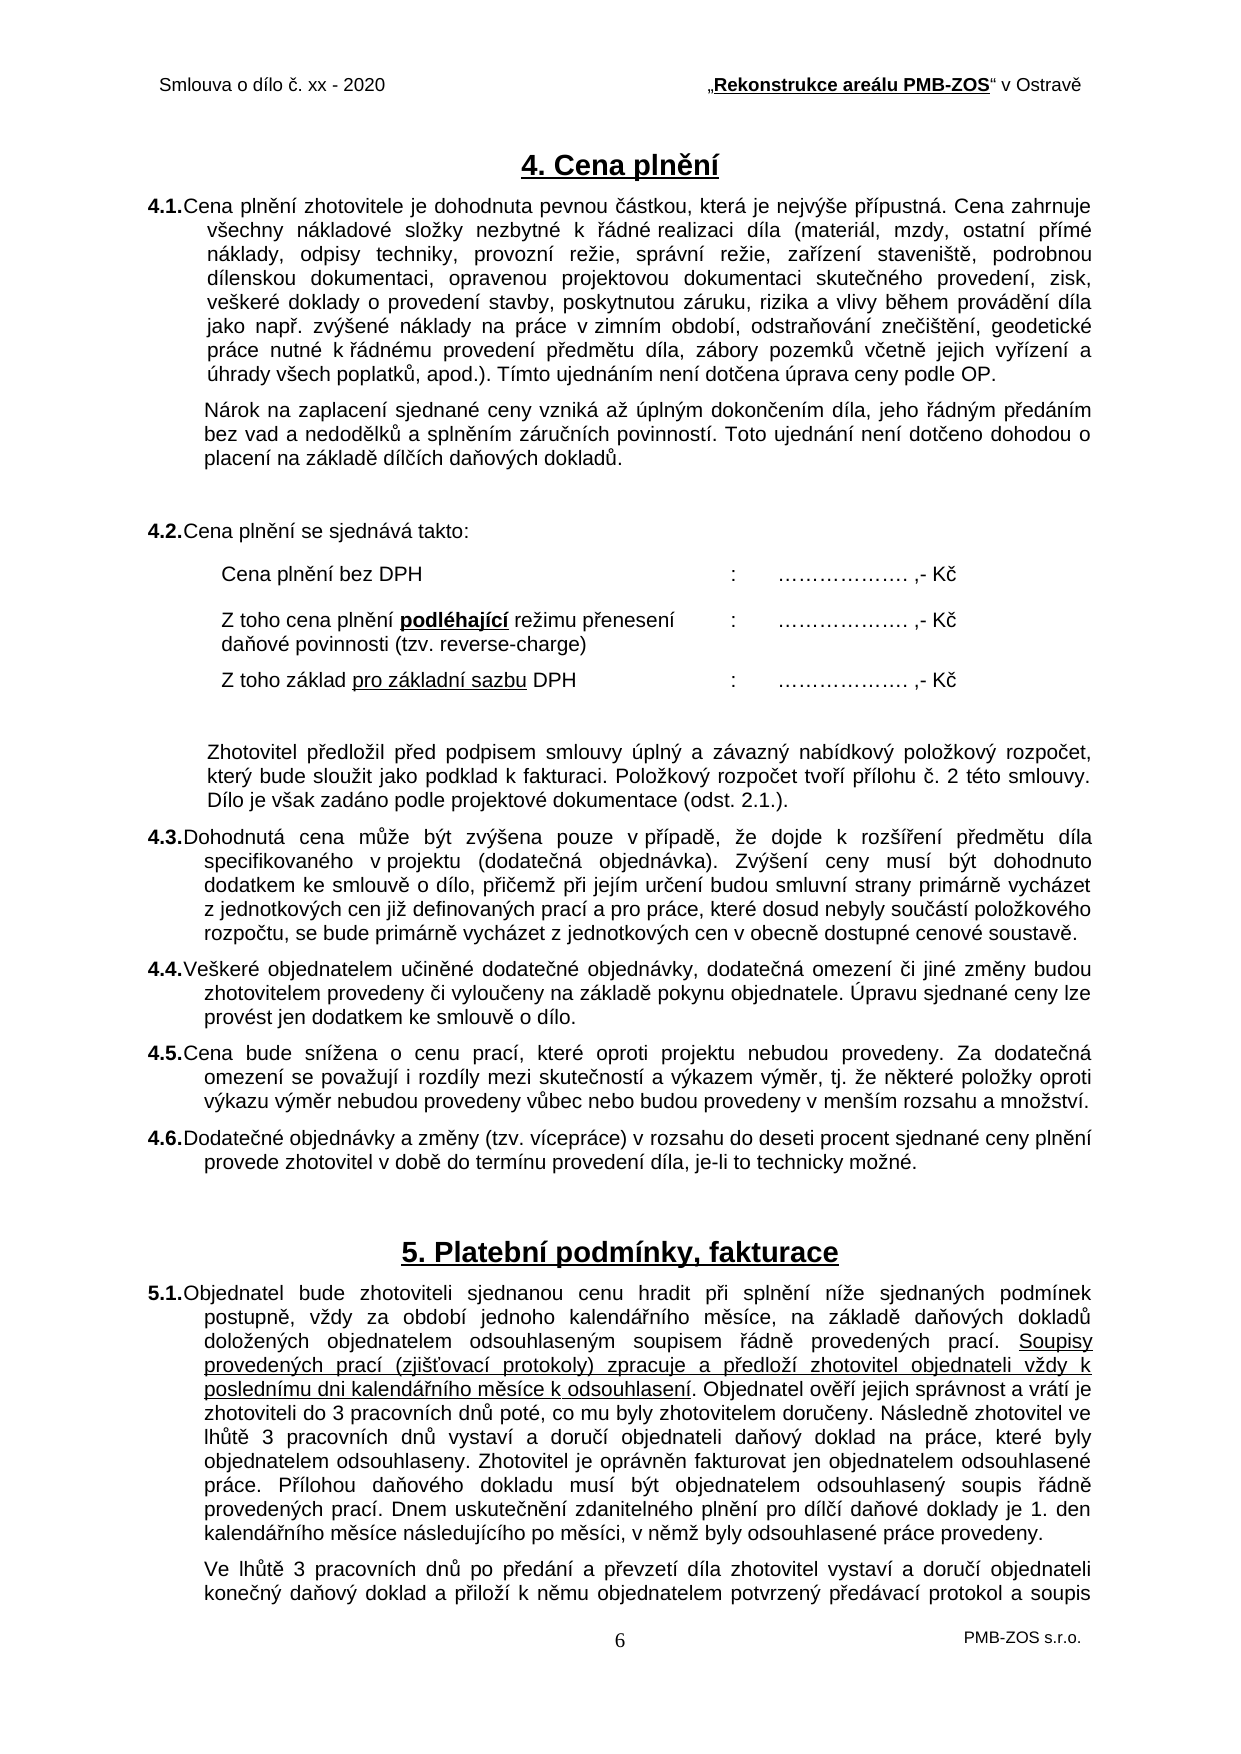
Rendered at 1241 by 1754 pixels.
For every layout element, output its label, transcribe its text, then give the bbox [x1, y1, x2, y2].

list Dodatečné objednávky a změny (tzv. vícepráce) v rozsahu do deseti procent sjednané ceny plnění provede zhotovitel v době do termínu provedení díla, je-li to technicky možné. [148, 1126, 1092, 1173]
table_cell Z toho cena plnění podléhající režimu přenesení daňové povinnosti (tzv. reverse-charge) [215, 595, 716, 656]
list Cena plnění zhotovitele je dohodnuta pevnou částkou, která je nejvýše přípustná. Cena zahrnuje všechny nákladové složky nezbytné k řádné realizaci díla (materiál, mzdy, ostatní přímé náklady, odpisy techniky, provozní režie, správní režie, zařízení staveniště, podrobnou dílenskou dokumentaci, opravenou projektovou dokumentaci skutečného provedení, zisk, veškeré doklady o provedení stavby, poskytnutou záruku, rizika a vlivy během provádění díla jako např. zvýšené náklady na práce v zimním období, odstraňování znečištění, geodetické práce nutné k řádnému provedení předmětu díla, zábory pozemků včetně jejich vyřízení a úhrady všech poplatků, apod.). Tímto ujednáním není dotčena úprava ceny podle OP. [148, 194, 1092, 385]
list Cena plnění [148, 148, 1092, 181]
table_cell ………………. [745, 595, 908, 656]
text Zhotovitel předložil před podpisem smlouvy úplný a závazný nabídkový položkový rozpočet, který bude sloužit jako podklad k fakturaci. Položkový rozpočet tvoří přílohu č. 2 této smlouvy. Dílo je však zadáno podle projektové dokumentace (odst. 2.1.). [207, 740, 1092, 812]
list Dohodnutá cena může být zvýšena pouze v případě, že dojde k rozšíření předmětu díla specifikovaného v projektu (dodatečná objednávka). Zvýšení ceny musí být dohodnuto dodatkem ke smlouvě o dílo, přičemž při jejím určení budou smluvní strany primárně vycházet z jednotkových cen již definovaných prací a pro práce, které dosud nebyly součástí položkového rozpočtu, se bude primárně vycházet z jednotkových cen v obecně dostupné cenové soustavě. [148, 824, 1092, 944]
list Veškeré objednatelem učiněné dodatečné objednávky, dodatečná omezení či jiné změny budou zhotovitelem provedeny či vyloučeny na základě pokynu objednatele. Úpravu sjednané ceny lze provést jen dodatkem ke smlouvě o dílo. [148, 957, 1092, 1029]
table_header ………………. [745, 549, 908, 595]
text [204, 1557, 1092, 1605]
table_cell Z toho základ pro základní sazbu DPH [215, 656, 716, 692]
table_cell ,- Kč [908, 656, 979, 692]
list Cena plnění se sjednává takto: [148, 519, 1092, 543]
list Objednatel bude zhotoviteli sjednanou cenu hradit při splnění níže sjednaných podmínek postupně, vždy za období jednoho kalendářního měsíce, na základě daňových dokladů doložených objednatelem odsouhlaseným soupisem řádně provedených prací. Soupisy provedených prací (zjišťovací protokoly) zpracuje a předloží zhotovitel objednateli vždy k poslednímu dni kalendářního měsíce k odsouhlasení. Objednatel ověří jejich správnost a vrátí je zhotoviteli do 3 pracovních dnů poté, co mu byly zhotovitelem doručeny. Následně zhotovitel ve lhůtě 3 pracovních dnů vystaví a doručí objednateli daňový doklad na práce, které byly objednatelem odsouhlaseny. Zhotovitel je oprávněn fakturovat jen objednatelem odsouhlasené práce. Přílohou daňového dokladu musí být objednatelem odsouhlasený soupis řádně provedených prací. Dnem uskutečnění zdanitelného plnění pro dílčí daňové doklady je 1. den kalendářního měsíce následujícího po měsíci, v němž byly odsouhlasené práce provedeny. [148, 1281, 1092, 1544]
list Platební podmínky, fakturace [148, 1235, 1092, 1268]
table_header Cena plnění bez DPH [215, 549, 716, 595]
list Cena bude snížena o cenu prací, které oproti projektu nebudou provedeny. Za dodatečná omezení se považují i rozdíly mezi skutečností a výkazem výměr, tj. že některé položky oproti výkazu výměr nebudou provedeny vůbec nebo budou provedeny v menším rozsahu a množství. [148, 1041, 1092, 1113]
text Nárok na zaplacení sjednané ceny vzniká až úplným dokončením díla, jeho řádným předáním bez vad a nedodělků a splněním záručních povinností. Toto ujednání není dotčeno dohodou o placení na základě dílčích daňových dokladů. [204, 398, 1092, 470]
table_cell ………………. [745, 656, 908, 692]
table_cell : [716, 595, 744, 656]
table_header : [716, 549, 744, 595]
table_header ,- Kč [908, 549, 979, 595]
table_cell ,- Kč [908, 595, 979, 656]
table_cell : [716, 656, 744, 692]
